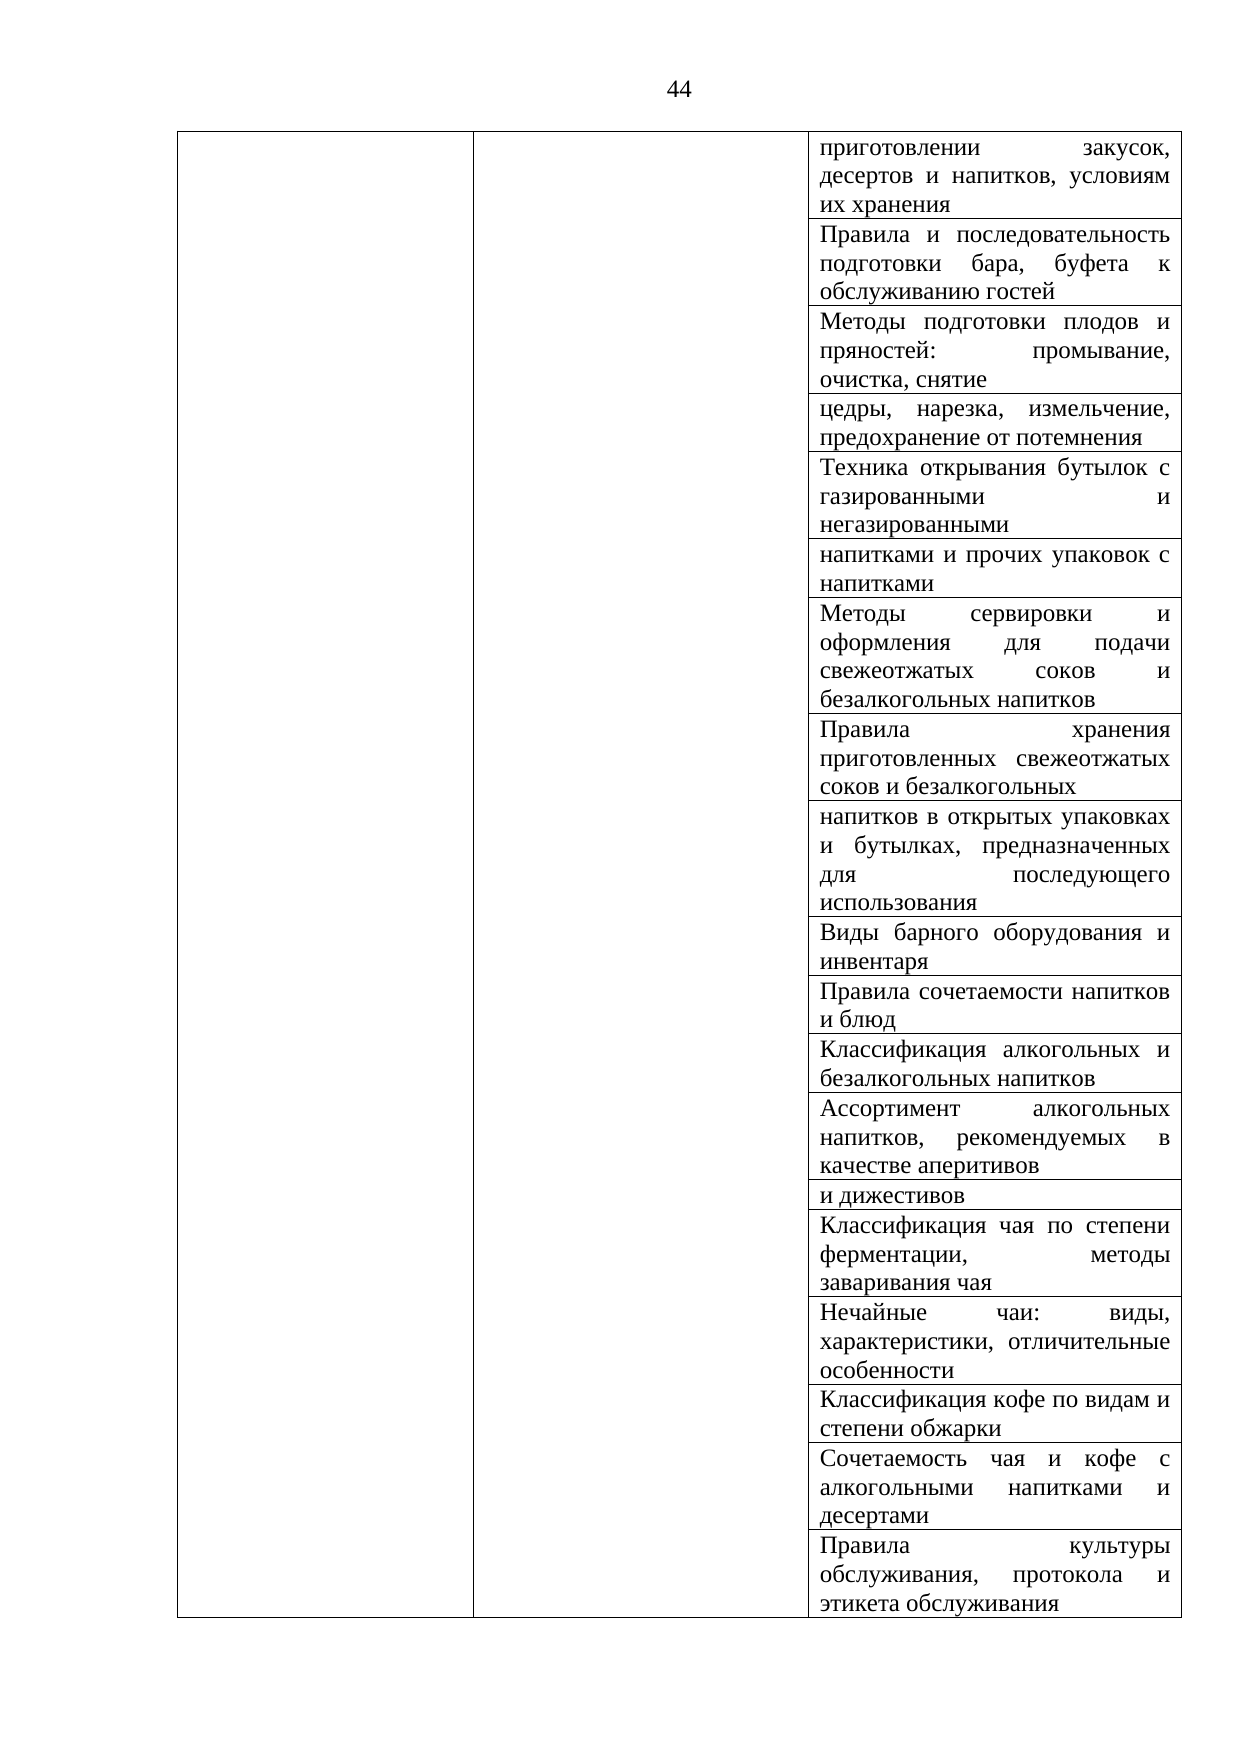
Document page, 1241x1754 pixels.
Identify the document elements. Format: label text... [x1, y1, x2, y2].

table_cell Сочетаемость чая и кофе с алкогольными напитками и десертами [809, 1443, 1181, 1529]
table_cell напитков в открытых упаковках и бутылках, предназначенных для последующего использования [809, 801, 1181, 916]
table_cell Нечайные чаи: виды, характеристики, отличительные особенности [809, 1297, 1181, 1383]
table_cell Методы сервировки и оформления для подачи свежеотжатых соков и безалкогольных напитков [809, 598, 1181, 713]
table_cell Классификация алкогольных и безалкогольных напитков [809, 1034, 1181, 1092]
table_cell Правила и последовательность подготовки бара, буфета к обслуживанию гостей [809, 219, 1181, 305]
table_cell напитками и прочих упаковок с напитками [809, 539, 1181, 597]
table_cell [809, 132, 1181, 218]
table_cell Виды барного оборудования и инвентаря [809, 917, 1181, 975]
table_cell и дижестивов [809, 1180, 1181, 1209]
table_cell Методы подготовки плодов и пряностей: промывание, очистка, снятие [809, 306, 1181, 392]
table_cell Классификация кофе по видам и степени обжарки [809, 1385, 1181, 1442]
table_cell Правила культуры обслуживания, протокола и этикета обслуживания [809, 1530, 1181, 1617]
table_cell Ассортимент алкогольных напитков, рекомендуемых в качестве аперитивов [809, 1093, 1181, 1179]
table_cell Правила хранения приготовленных свежеотжатых соков и безалкогольных [809, 714, 1181, 800]
table_cell Техника открывания бутылок с газированными и негазированными [809, 452, 1181, 538]
table_cell Классификация чая по степени ферментации, методы заваривания чая [809, 1210, 1181, 1296]
table_cell цедры, нарезка, измельчение, предохранение от потемнения [809, 394, 1181, 451]
table_cell Правила сочетаемости напитков и блюд [809, 976, 1181, 1033]
